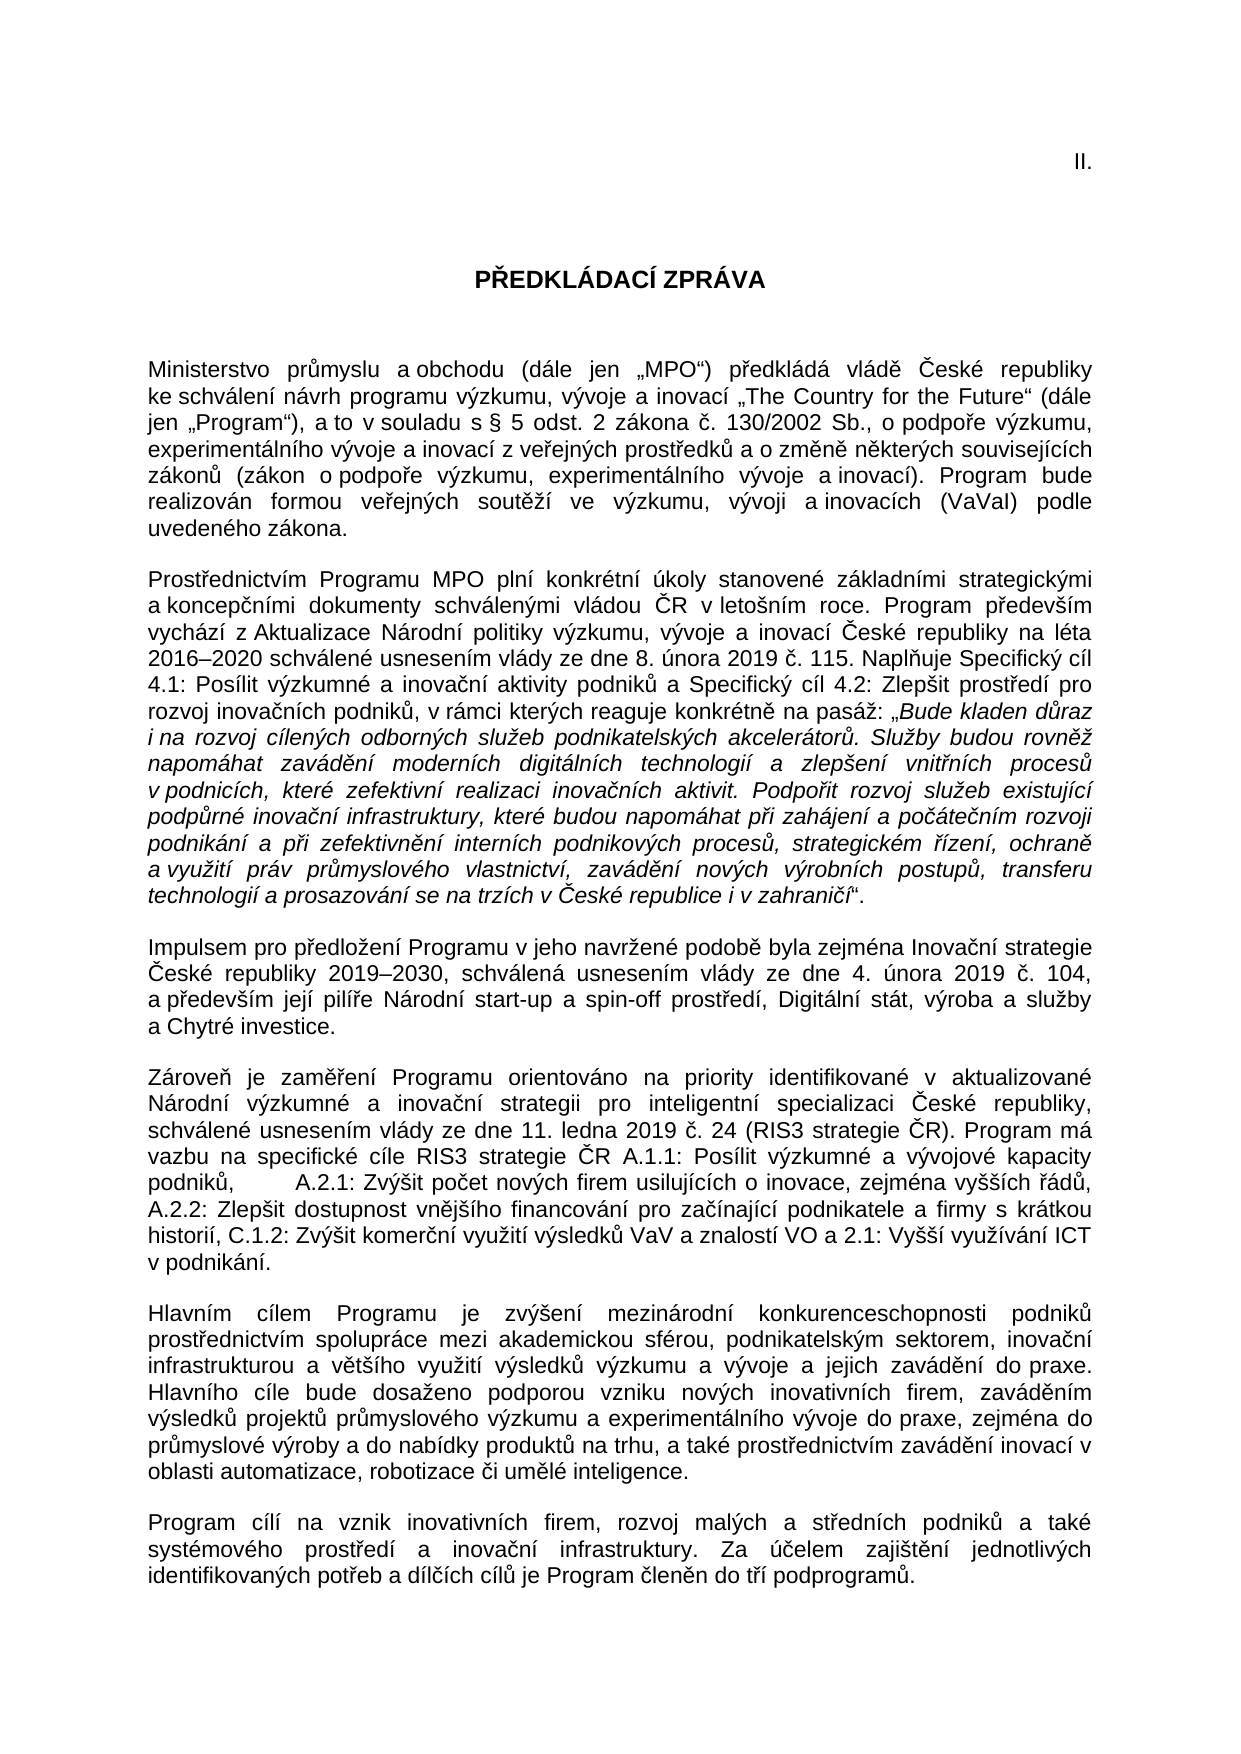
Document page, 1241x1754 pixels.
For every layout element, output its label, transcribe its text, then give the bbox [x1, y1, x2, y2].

text II. [148, 148, 1093, 174]
text Prostřednictvím Programu MPO plní konkrétní úkoly stanovené základními strategickými a koncepčními dokumenty schválenými vládou ČR v letošním roce. Program především vychází z Aktualizace Národní politiky výzkumu, vývoje a inovací České republiky na léta 2016–2020 schválené usnesením vlády ze dne 8. února 2019 č. 115. Naplňuje Specifický cíl 4.1: Posílit výzkumné a inovační aktivity podniků a Specifický cíl 4.2: Zlepšit prostředí pro rozvoj inovačních podniků, v rámci kterých reaguje konkrétně na pasáž: „Bude kladen důraz i na rozvoj cílených odborných služeb podnikatelských akcelerátorů. Služby budou rovněž napomáhat zavádění moderních digitálních technologií a zlepšení vnitřních procesů v podnicích, které zefektivní realizaci inovačních aktivit. Podpořit rozvoj služeb existující podpůrné inovační infrastruktury, které budou napomáhat při zahájení a počátečním rozvoji podnikání a při zefektivnění interních podnikových procesů, strategickém řízení, ochraně a využití práv průmyslového vlastnictví, zavádění nových výrobních postupů, transferu technologií a prosazování se na trzích v České republice i v zahraničí“. [148, 566, 1093, 908]
text Ministerstvo průmyslu a obchodu (dále jen „MPO“) předkládá vládě České republiky ke schválení návrh programu výzkumu, vývoje a inovací „The Country for the Future“ (dále jen „Program“), a to v souladu s § 5 odst. 2 zákona č. 130/2002 Sb., o podpoře výzkumu, experimentálního vývoje a inovací z veřejných prostředků a o změně některých souvisejících zákonů (zákon o podpoře výzkumu, experimentálního vývoje a inovací). Program bude realizován formou veřejných soutěží ve výzkumu, vývoji a inovacích (VaVaI) podle uvedeného zákona. [148, 356, 1093, 541]
text PŘEDKLÁDACÍ ZPRÁVA [148, 265, 1093, 294]
text Impulsem pro předložení Programu v jeho navržené podobě byla zejména Inovační strategie České republiky 2019–2030, schválená usnesením vlády ze dne 4. února 2019 č. 104, a především její pilíře Národní start-up a spin-off prostředí, Digitální stát, výroba a služby a Chytré investice. [148, 933, 1093, 1039]
text Zároveň je zaměření Programu orientováno na priority identifikované v aktualizované Národní výzkumné a inovační strategii pro inteligentní specializaci České republiky, schválené usnesením vlády ze dne 11. ledna 2019 č. 24 (RIS3 strategie ČR). Program má vazbu na specifické cíle RIS3 strategie ČR A.1.1: Posílit výzkumné a vývojové kapacity podniků, A.2.1: Zvýšit počet nových firem usilujících o inovace, zejména vyšších řádů, A.2.2: Zlepšit dostupnost vnějšího financování pro začínající podnikatele a firmy s krátkou historií, C.1.2: Zvýšit komerční využití výsledků VaV a znalostí VO a 2.1: Vyšší využívání ICT v podnikání. [148, 1064, 1093, 1275]
text Program cílí na vznik inovativních firem, rozvoj malých a středních podniků a také systémového prostředí a inovační infrastruktury. Za účelem zajištění jednotlivých identifikovaných potřeb a dílčích cílů je Program členěn do tří podprogramů. [148, 1509, 1093, 1588]
text Hlavním cílem Programu je zvýšení mezinárodní konkurenceschopnosti podniků prostřednictvím spolupráce mezi akademickou sférou, podnikatelským sektorem, inovační infrastrukturou a většího využití výsledků výzkumu a vývoje a jejich zavádění do praxe. Hlavního cíle bude dosaženo podporou vzniku nových inovativních firem, zaváděním výsledků projektů průmyslového výzkumu a experimentálního vývoje do praxe, zejména do průmyslové výroby a do nabídky produktů na trhu, a také prostřednictvím zavádění inovací v oblasti automatizace, robotizace či umělé inteligence. [148, 1300, 1093, 1484]
